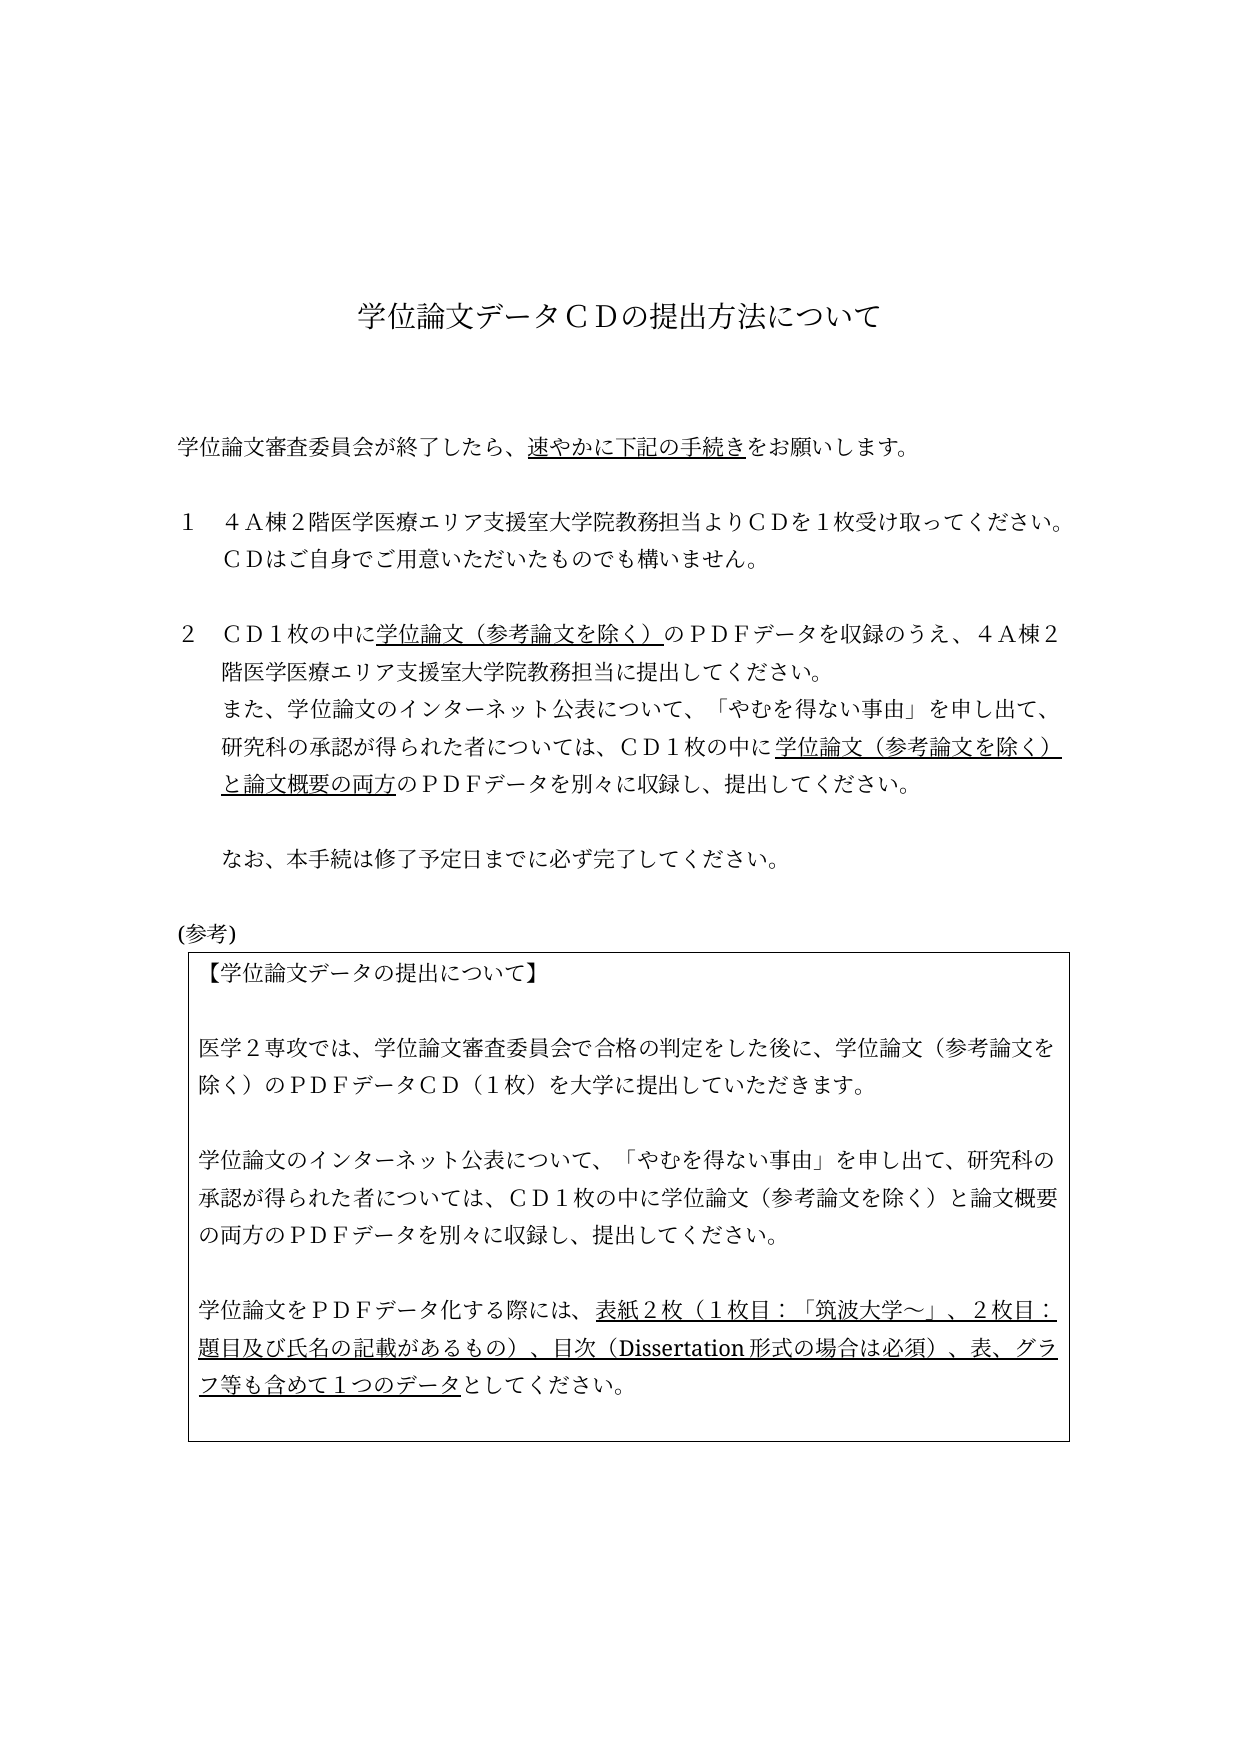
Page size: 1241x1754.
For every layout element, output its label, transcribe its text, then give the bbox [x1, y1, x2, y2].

text 学位論文データＣＤの提出方法について [177, 277, 1063, 352]
text １ ４Ａ棟２階医学医療エリア支援室大学院教務担当よりＣＤを１枚受け取ってください。 [177, 502, 1063, 539]
text ＣＤはご自身でご用意いただいたものでも構いません。 [221, 539, 1063, 577]
text ２ ＣＤ１枚の中に学位論文（参考論文を除く）のＰＤＦデータを収録のうえ、４Ａ棟２階医学医療エリア支援室大学院教務担当に提出してください。 [177, 614, 1063, 689]
text 学位論文審査委員会が終了したら、速やかに下記の手続きをお願いします。 [177, 427, 1063, 464]
text (参考) [177, 914, 1063, 952]
text なお、本手続は修了予定日までに必ず完了してください。 [177, 839, 1063, 877]
table_header 【学位論文データの提出について】 医学２専攻では、学位論文審査委員会で合格の判定をした後に、学位論文（参考論文を除く）のＰＤＦデータＣＤ（１枚）を大学に提出していただきます。 学位論文のインターネット公表について、「やむを得ない事由」を申し出て、研究科の承認が得られた者については、ＣＤ１枚の中に学位論文（参考論文を除く）と論文概要の両方のＰＤＦデータを別々に収録し、提出してください。 学位論文をＰＤＦデータ化する際には、表紙２枚（１枚目：「筑波大学～」、２枚目：題目及び氏名の記載があるもの）、目次（Dissertation形式の場合は必須）、表、グラフ等も含めて１つのデータとしてください。 [189, 953, 1069, 1441]
text また、学位論文のインターネット公表について、「やむを得ない事由」を申し出て、研究科の承認が得られた者については、ＣＤ１枚の中に学位論文（参考論文を除く）と論文概要の両方のＰＤＦデータを別々に収録し、提出してください。 [221, 689, 1063, 802]
